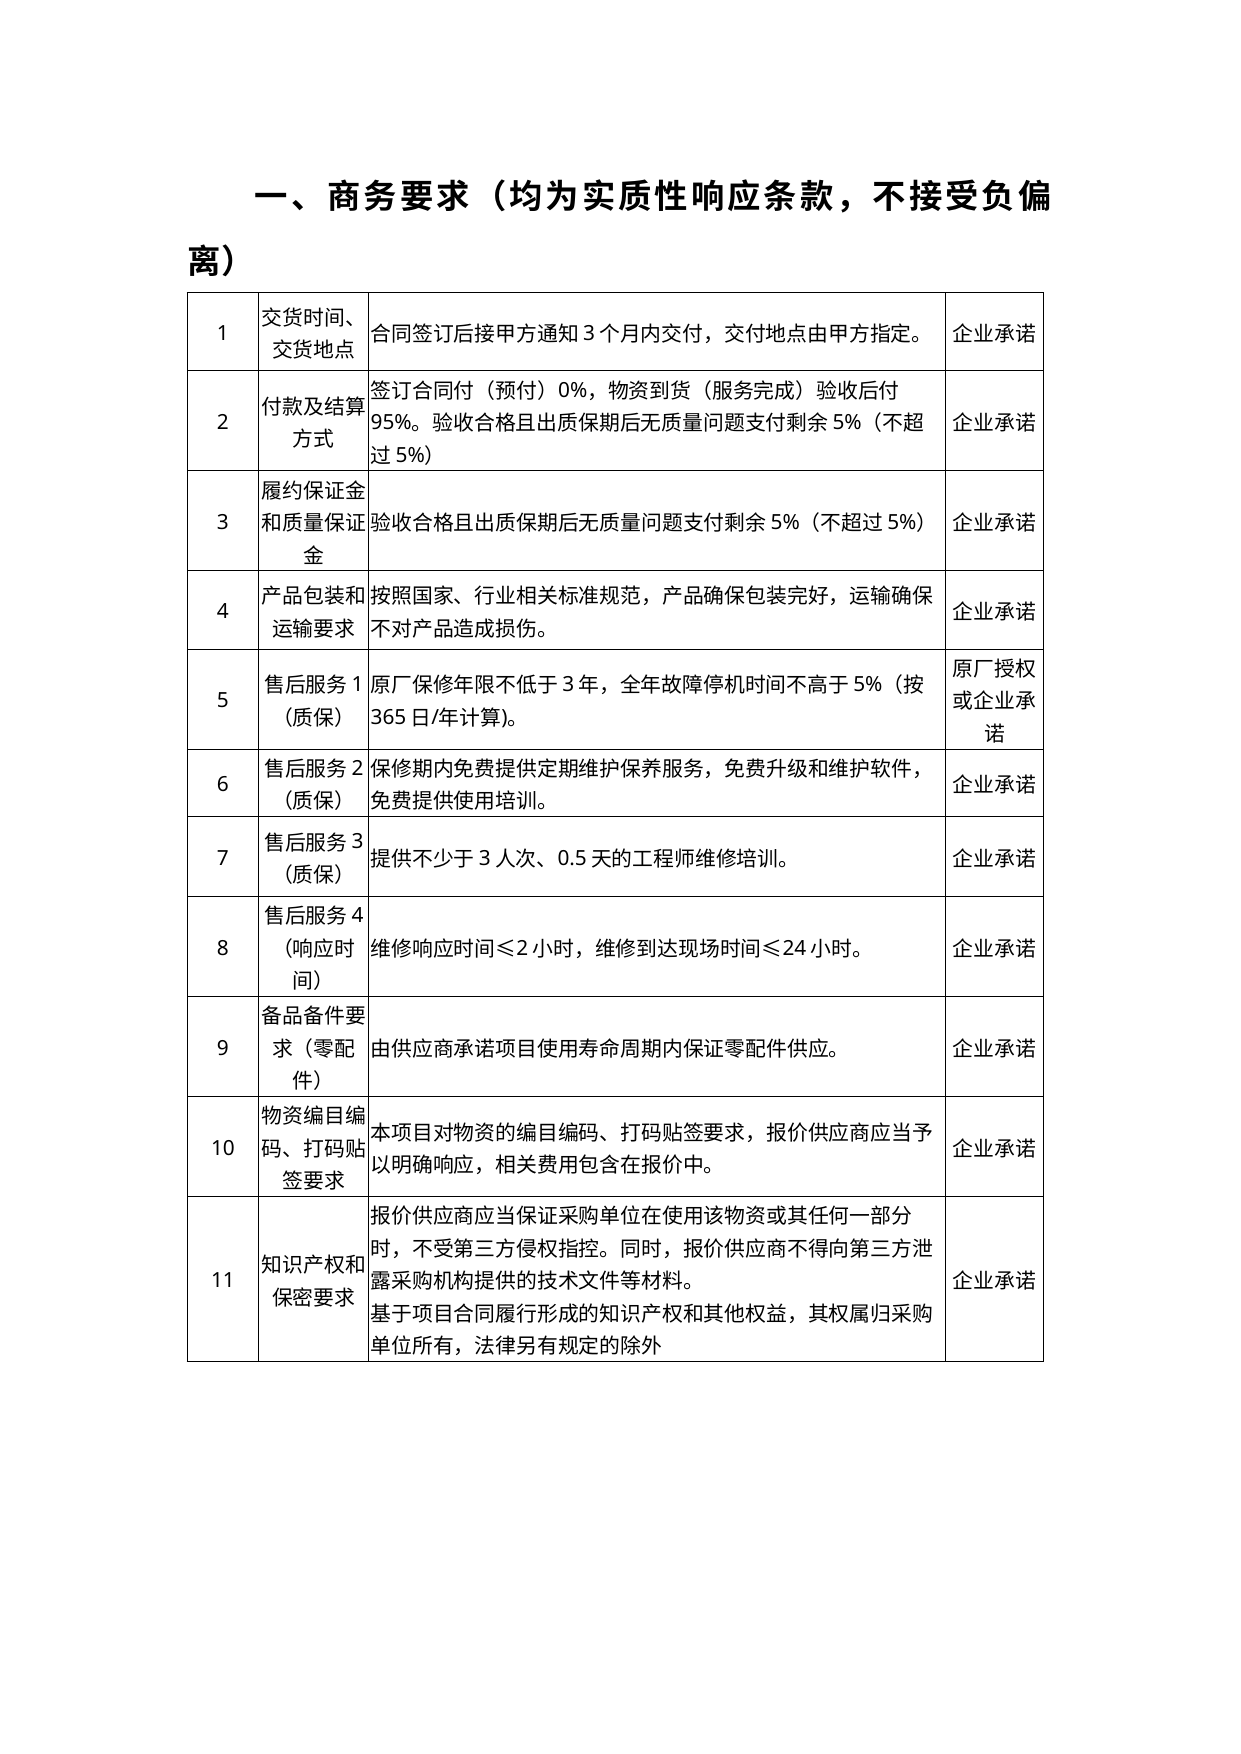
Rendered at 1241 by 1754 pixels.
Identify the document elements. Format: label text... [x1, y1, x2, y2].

table_header 1 [188, 293, 258, 370]
table_cell 知识产权和保密要求 [259, 1197, 368, 1361]
table_cell 售后服务1 （质保） [259, 650, 368, 748]
table_cell 物资编目编码、打码贴签要求 [259, 1097, 368, 1196]
table_cell 售后服务4 （响应时间） [259, 897, 368, 996]
table_cell 本项目对物资的编目编码、打码贴签要求，报价供应商应当予以明确响应，相关费用包含在报价中。 [369, 1097, 945, 1196]
table_cell 企业承诺 [946, 1097, 1043, 1196]
table_cell 原厂授权或企业承诺 [946, 650, 1043, 748]
subtitle 一、商务要求（均为实质性响应条款，不接受负偏离） [187, 162, 1053, 292]
table_cell 备品备件要求（零配件） [259, 997, 368, 1096]
table_cell 企业承诺 [946, 371, 1043, 470]
table_cell 企业承诺 [946, 471, 1043, 570]
table_header 企业承诺 [946, 293, 1043, 370]
table_cell 企业承诺 [946, 571, 1043, 648]
table_cell 2 [188, 371, 258, 470]
table_cell 3 [188, 471, 258, 570]
table_cell 企业承诺 [946, 817, 1043, 896]
table_cell 维修响应时间≤2小时，维修到达现场时间≤24小时。 [369, 897, 945, 996]
table_cell 原厂保修年限不低于3年，全年故障停机时间不高于5%（按365日/年计算)。 [369, 650, 945, 748]
table_cell 4 [188, 571, 258, 648]
table_cell 报价供应商应当保证采购单位在使用该物资或其任何一部分时，不受第三方侵权指控。同时，报价供应商不得向第三方泄露采购机构提供的技术文件等材料。 基于项目合同履行形成的知识产权和其他权益，其权属归采购单位所有，法律另有规定的除外 [369, 1197, 945, 1361]
table_cell 签订合同付（预付）0%，物资到货（服务完成）验收后付95%。验收合格且出质保期后无质量问题支付剩余5%（不超过5%） [369, 371, 945, 470]
table_cell 按照国家、行业相关标准规范，产品确保包装完好，运输确保不对产品造成损伤。 [369, 571, 945, 648]
table_cell 付款及结算方式 [259, 371, 368, 470]
table_cell 保修期内免费提供定期维护保养服务，免费升级和维护软件，免费提供使用培训。 [369, 750, 945, 816]
table_cell 6 [188, 750, 258, 816]
table_cell 8 [188, 897, 258, 996]
table_cell 9 [188, 997, 258, 1096]
table_cell 售后服务2 （质保） [259, 750, 368, 816]
table_cell 由供应商承诺项目使用寿命周期内保证零配件供应。 [369, 997, 945, 1096]
table_cell 产品包装和运输要求 [259, 571, 368, 648]
table_cell 提供不少于3人次、0.5天的工程师维修培训。 [369, 817, 945, 896]
table_cell 11 [188, 1197, 258, 1361]
table_cell 验收合格且出质保期后无质量问题支付剩余5%（不超过5%） [369, 471, 945, 570]
table_cell 10 [188, 1097, 258, 1196]
table_header 合同签订后接甲方通知3个月内交付，交付地点由甲方指定。 [369, 293, 945, 370]
table_cell 企业承诺 [946, 897, 1043, 996]
table_cell 7 [188, 817, 258, 896]
table_cell 履约保证金和质量保证金 [259, 471, 368, 570]
table_cell 企业承诺 [946, 1197, 1043, 1361]
table_cell 售后服务3 （质保） [259, 817, 368, 896]
table_header 交货时间、交货地点 [259, 293, 368, 370]
table_cell 企业承诺 [946, 997, 1043, 1096]
table_cell 5 [188, 650, 258, 748]
table_cell 企业承诺 [946, 750, 1043, 816]
